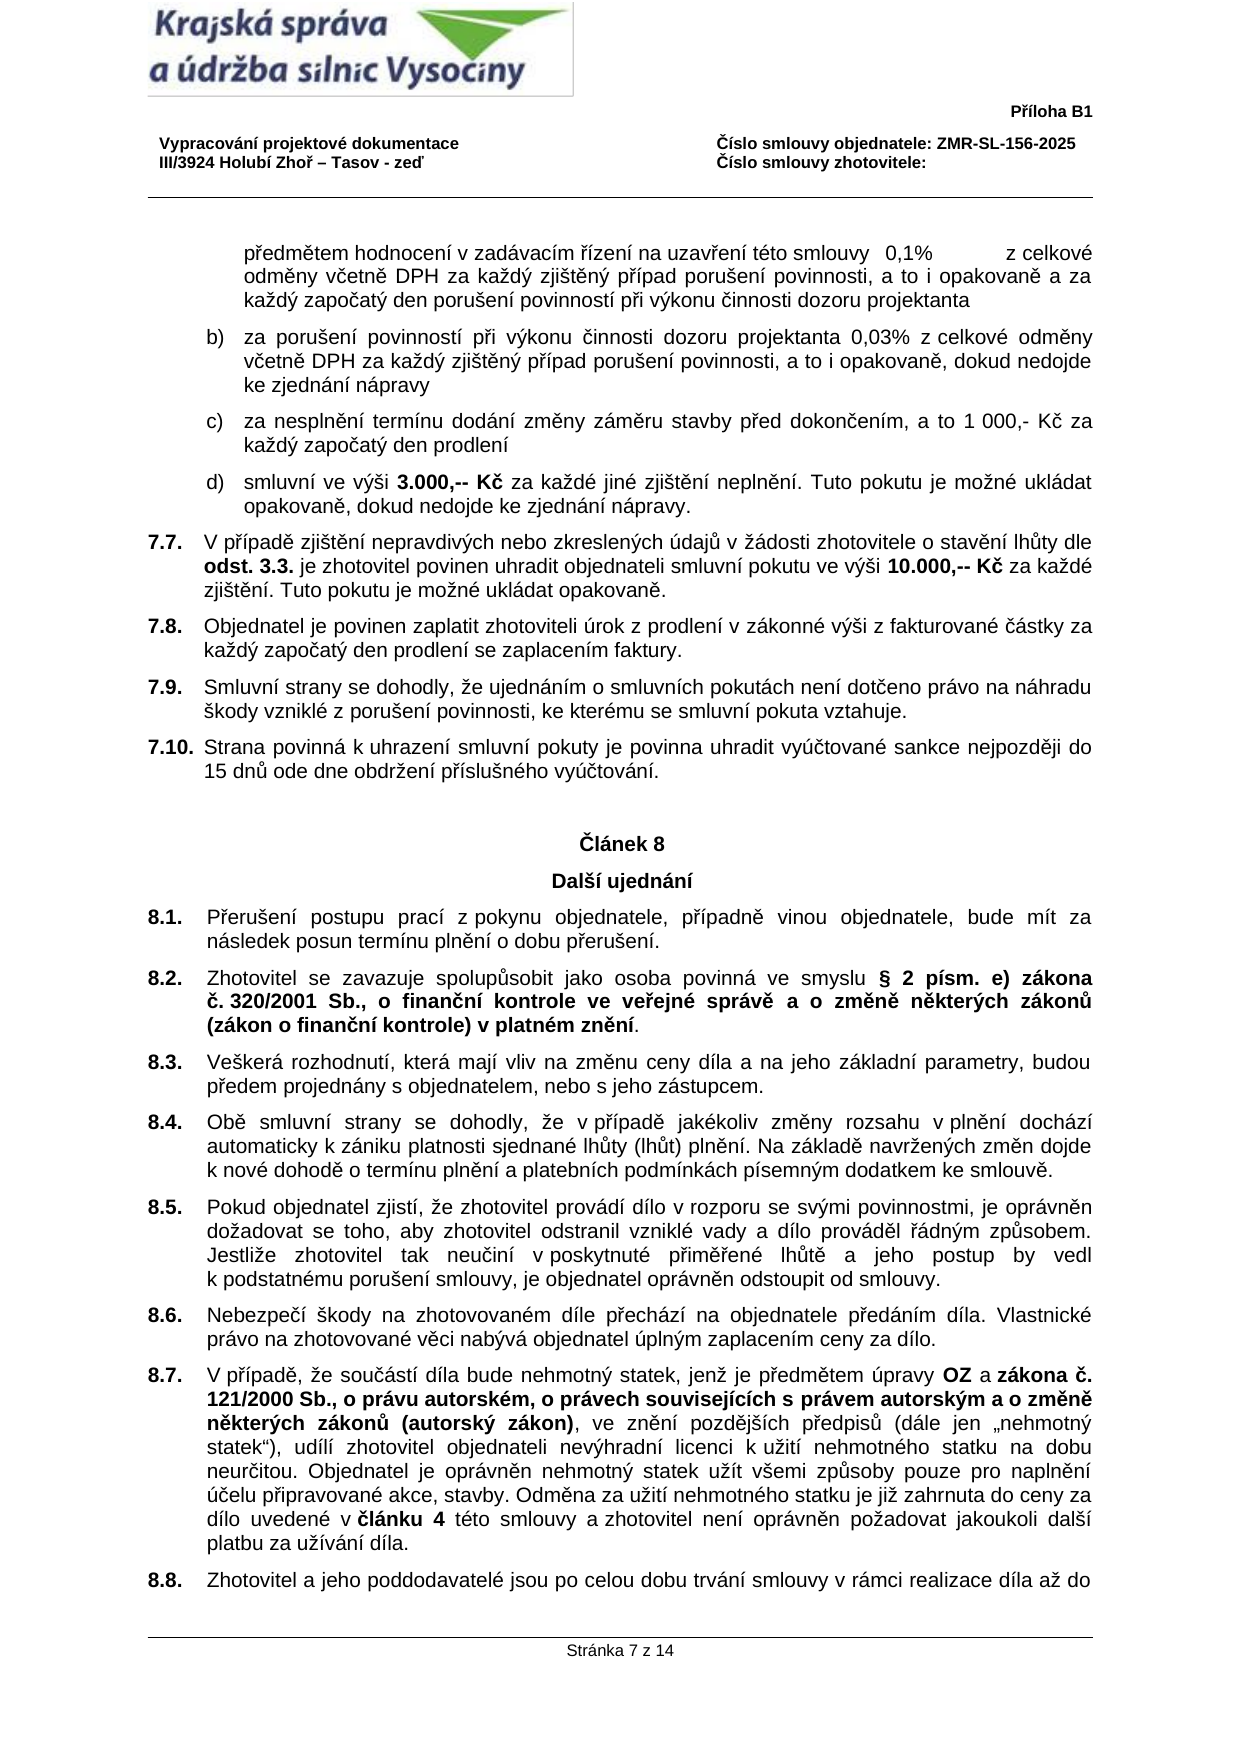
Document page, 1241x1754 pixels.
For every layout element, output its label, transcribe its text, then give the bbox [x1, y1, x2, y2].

list Objednatel je povinen zaplatit zhotoviteli úrok z prodlení v zákonné výši z fakturované částky za každý započatý den prodlení se zaplacením faktury. [148, 614, 1093, 662]
list Obě smluvní strany se dohodly, že v případě jakékoliv změny rozsahu v plnění dochází automaticky k zániku platnosti sjednané lhůty (lhůt) plnění. Na základě navržených změn dojde k nové dohodě o termínu plnění a platebních podmínkách písemným dodatkem ke smlouvě. [148, 1110, 1093, 1182]
list Pokud objednatel zjistí, že zhotovitel provádí dílo v rozporu se svými povinnostmi, je oprávněn dožadovat se toho, aby zhotovitel odstranil vzniklé vady a dílo prováděl řádným způsobem. Jestliže zhotovitel tak neučiní v poskytnuté přiměřené lhůtě a jeho postup by vedl k podstatnému porušení smlouvy, je objednatel oprávněn odstoupit od smlouvy. [148, 1194, 1093, 1290]
list V případě zjištění nepravdivých nebo zkreslených údajů v žádosti zhotovitele o stavění lhůty dle odst. 3.3. je zhotovitel povinen uhradit objednateli smluvní pokutu ve výši 10.000,-- Kč za každé zjištění. Tuto pokutu je možné ukládat opakovaně. [148, 530, 1093, 602]
list V případě, že součástí díla bude nehmotný statek, jenž je předmětem úpravy OZ a zákona č. 121/2000 Sb., o právu autorském, o právech souvisejících s právem autorským a o změně některých zákonů (autorský zákon), ve znění pozdějších předpisů (dále jen „nehmotný statek“), udílí zhotovitel objednateli nevýhradní licenci k užití nehmotného statku na dobu neurčitou. Objednatel je oprávněn nehmotný statek užít všemi způsoby pouze pro naplnění účelu připravované akce, stavby. Odměna za užití nehmotného statku je již zahrnuta do ceny za dílo uvedené v článku 4 této smlouvy a zhotovitel není oprávněn požadovat jakoukoli další platbu za užívání díla. [148, 1363, 1093, 1555]
list Další ujednání [148, 868, 1096, 892]
list Článek 8 [148, 832, 1096, 856]
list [148, 1567, 1093, 1591]
list Nebezpečí škody na zhotovovaném díle přechází na objednatele předáním díla. Vlastnické právo na zhotovované věci nabývá objednatel úplným zaplacením ceny za dílo. [148, 1303, 1093, 1351]
list Smluvní strany se dohodly, že ujednáním o smluvních pokutách není dotčeno právo na náhradu škody vzniklé z porušení povinnosti, ke kterému se smluvní pokuta vztahuje. [148, 675, 1093, 723]
picture [147, 2, 574, 98]
list Přerušení postupu prací z pokynu objednatele, případně vinou objednatele, bude mít za následek posun termínu plnění o dobu přerušení. [148, 905, 1093, 953]
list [206, 240, 1093, 312]
list Veškerá rozhodnutí, která mají vliv na změnu ceny díla a na jeho základní parametry, budou předem projednány s objednatelem, nebo s jeho zástupcem. [148, 1050, 1093, 1098]
list Zhotovitel se zavazuje spolupůsobit jako osoba povinná ve smyslu § 2 písm. e) zákona č. 320/2001 Sb., o finanční kontrole ve veřejné správě a o změně některých zákonů (zákon o finanční kontrole) v platném znění. [148, 965, 1093, 1037]
list za porušení povinností při výkonu činnosti dozoru projektanta 0,03% z celkové odměny včetně DPH za každý zjištěný případ porušení povinnosti, a to i opakovaně, dokud nedojde ke zjednání nápravy [206, 325, 1093, 397]
list Strana povinná k uhrazení smluvní pokuty je povinna uhradit vyúčtované sankce nejpozději do 15 dnů ode dne obdržení příslušného vyúčtování. [148, 735, 1093, 783]
list za nesplnění termínu dodání změny záměru stavby před dokončením, a to 1 000,- Kč za každý započatý den prodlení [206, 409, 1093, 457]
list smluvní ve výši 3.000,-- Kč za každé jiné zjištění neplnění. Tuto pokutu je možné ukládat opakovaně, dokud nedojde ke zjednání nápravy. [206, 469, 1093, 517]
